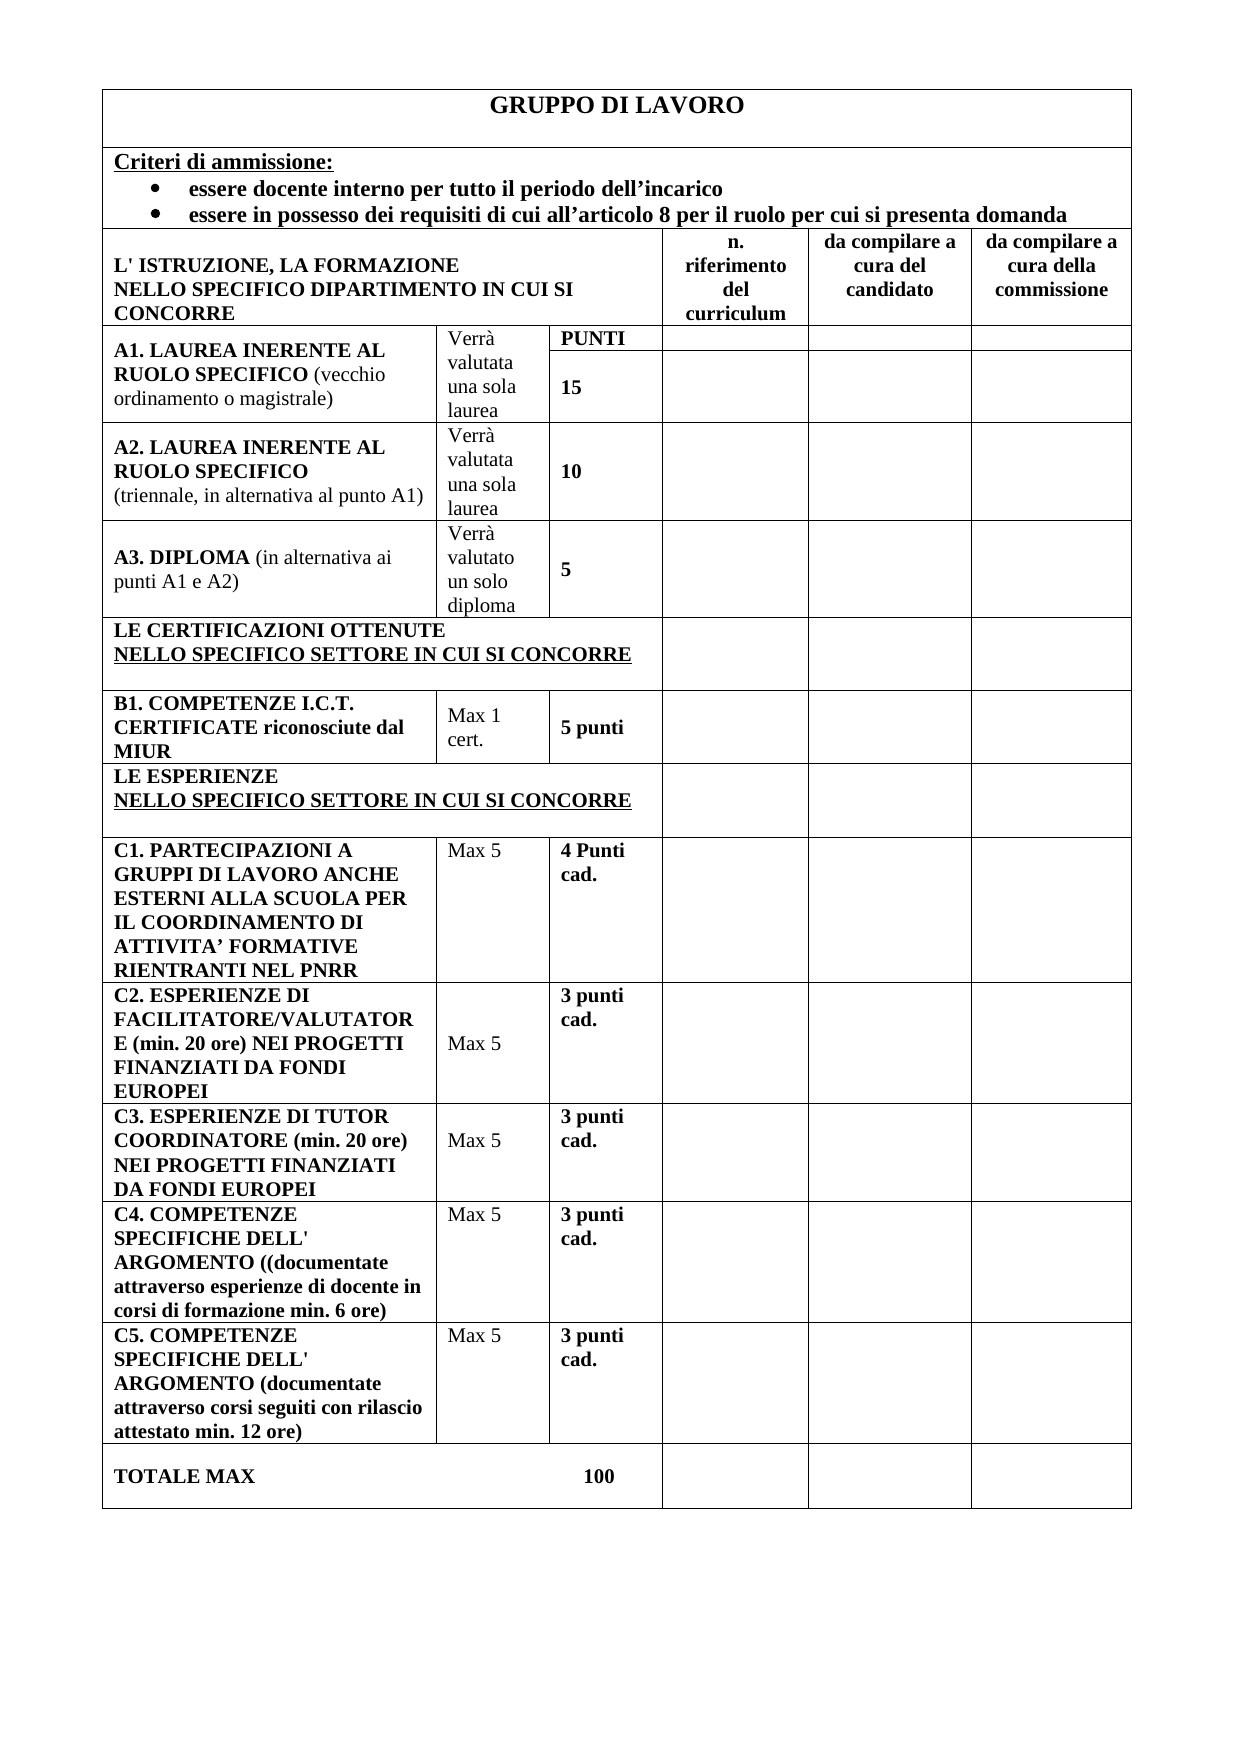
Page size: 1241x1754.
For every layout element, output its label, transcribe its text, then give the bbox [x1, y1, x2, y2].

table_cell [972, 1444, 1131, 1507]
table_cell 3 punti cad. [550, 983, 662, 1103]
table_cell A1. LAUREA INERENTE AL RUOLO SPECIFICO (vecchio ordinamento o magistrale) [103, 326, 436, 422]
table_cell Verrà valutata una sola laurea [437, 326, 549, 422]
table_cell [663, 521, 808, 617]
table_cell [809, 764, 971, 837]
table_cell 3 punti cad. [550, 1323, 662, 1443]
table_cell [663, 423, 808, 519]
table_cell [972, 521, 1131, 617]
table_cell n. riferimento del curriculum [663, 229, 808, 325]
table_cell [663, 351, 808, 422]
table_cell Verrà valutata una sola laurea [437, 423, 549, 519]
table_cell [663, 1444, 808, 1507]
table_cell [663, 1323, 808, 1443]
table_cell [972, 1323, 1131, 1443]
table_cell [972, 764, 1131, 837]
table_cell C2. ESPERIENZE DI FACILITATORE/VALUTATORE (min. 20 ore) NEI PROGETTI FINANZIATI DA FONDI EUROPEI [103, 983, 436, 1103]
table_cell PUNTI [550, 326, 662, 350]
table_cell [809, 1444, 971, 1507]
table_cell L' ISTRUZIONE, LA FORMAZIONE NELLO SPECIFICO DIPARTIMENTO IN CUI SI CONCORRE [103, 229, 662, 325]
table_cell C4. COMPETENZE SPECIFICHE DELL' ARGOMENTO ((documentate attraverso esperienze di docente in corsi di formazione min. 6 ore) [103, 1202, 436, 1322]
table_cell Max 5 [437, 1323, 549, 1443]
table_cell Max 5 [437, 983, 549, 1103]
table_cell [663, 1202, 808, 1322]
table_cell [809, 423, 971, 519]
table_cell 15 [550, 351, 662, 422]
table_cell A3. DIPLOMA (in alternativa ai punti A1 e A2) [103, 521, 436, 617]
table_cell [809, 1104, 971, 1201]
table_cell [972, 691, 1131, 763]
table_cell Verrà valutato un solo diploma [437, 521, 549, 617]
table_cell [663, 691, 808, 763]
table_cell [809, 838, 971, 982]
table_cell [809, 983, 971, 1103]
table_cell Max 5 [437, 838, 549, 982]
table_cell A2. LAUREA INERENTE AL RUOLO SPECIFICO (triennale, in alternativa al punto A1) [103, 423, 436, 519]
table_cell 4 Punti cad. [550, 838, 662, 982]
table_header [103, 90, 1131, 147]
table_cell da compilare a cura del candidato [809, 229, 971, 325]
table_cell B1. COMPETENZE I.C.T. CERTIFICATE riconosciute dal MIUR [103, 691, 436, 763]
table_cell [972, 326, 1131, 350]
table_cell 3 punti cad. [550, 1104, 662, 1201]
table_cell [809, 521, 971, 617]
table_cell C3. ESPERIENZE DI TUTOR COORDINATORE (min. 20 ore) NEI PROGETTI FINANZIATI DA FONDI EUROPEI [103, 1104, 436, 1201]
table_cell [809, 351, 971, 422]
table_cell [663, 838, 808, 982]
table_cell C1. PARTECIPAZIONI A GRUPPI DI LAVORO ANCHE ESTERNI ALLA SCUOLA PER IL COORDINAMENTO DI ATTIVITA’ FORMATIVE RIENTRANTI NEL PNRR [103, 838, 436, 982]
table_cell [809, 1323, 971, 1443]
table_cell da compilare a cura della commissione [972, 229, 1131, 325]
table_cell [972, 351, 1131, 422]
table_cell [972, 423, 1131, 519]
table_cell Max 5 [437, 1202, 549, 1322]
table_cell [972, 1202, 1131, 1322]
table_cell [809, 1202, 971, 1322]
table_cell [809, 691, 971, 763]
table_cell 5 [550, 521, 662, 617]
table_cell [972, 983, 1131, 1103]
table_cell [663, 1104, 808, 1201]
table_cell [663, 764, 808, 837]
table_cell LE ESPERIENZE NELLO SPECIFICO SETTORE IN CUI SI CONCORRE [103, 764, 662, 837]
table_cell [972, 838, 1131, 982]
table_cell 5 punti [550, 691, 662, 763]
table_cell 10 [550, 423, 662, 519]
table_cell [663, 326, 808, 350]
table_cell [663, 618, 808, 690]
table_cell [972, 1104, 1131, 1201]
table_cell LE CERTIFICAZIONI OTTENUTE NELLO SPECIFICO SETTORE IN CUI SI CONCORRE [103, 618, 662, 690]
table_cell Max 5 [437, 1104, 549, 1201]
table_cell [663, 983, 808, 1103]
table_cell Max 1 cert. [437, 691, 549, 763]
table_cell [972, 618, 1131, 690]
table_cell C5. COMPETENZE SPECIFICHE DELL' ARGOMENTO (documentate attraverso corsi seguiti con rilascio attestato min. 12 ore) [103, 1323, 436, 1443]
table_cell [809, 618, 971, 690]
table_cell [809, 326, 971, 350]
table_cell TOTALE MAX 100 [103, 1444, 662, 1507]
table_cell Criteri di ammissione: essere docente interno per tutto il periodo dell’incarico essere in possesso dei requisiti di cui all’articolo 8 per il ruolo per cui si presenta domanda [103, 148, 1131, 228]
table_cell 3 punti cad. [550, 1202, 662, 1322]
